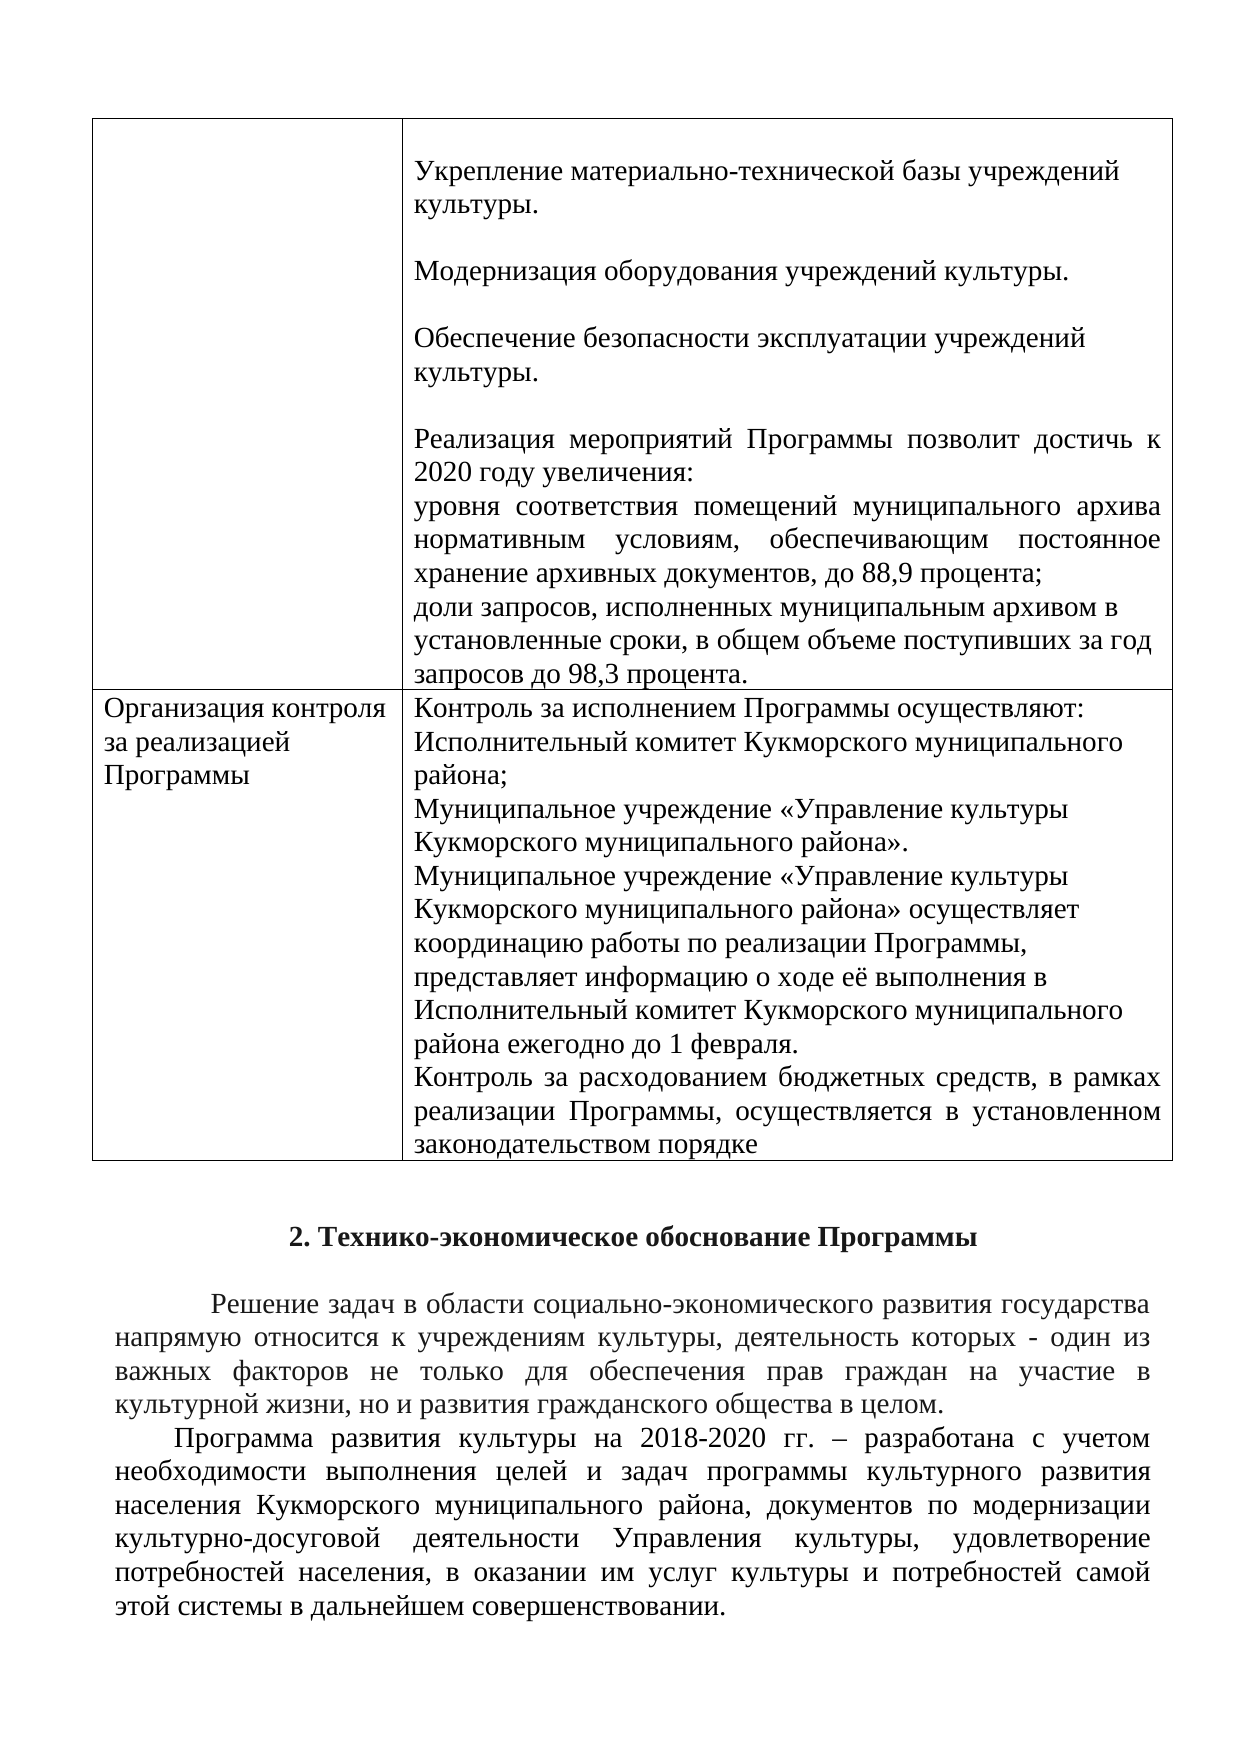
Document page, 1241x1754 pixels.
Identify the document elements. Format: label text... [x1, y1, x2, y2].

text 2. Технико-экономическое обоснование Программы [114, 1219, 1152, 1252]
text Решение задач в области социально-экономического развития государства напрямую относится к учреждениям культуры, деятельность которых - один из важных факторов не только для обеспечения прав граждан на участие в культурной жизни, но и развития гражданского общества в целом. [114, 1286, 1152, 1420]
text Программа развития культуры на 2018-2020 гг. – разработана с учетом необходимости выполнения целей и задач программы культурного развития населения Кукморского муниципального района, документов по модернизации культурно-досуговой деятельности Управления культуры, удовлетворение потребностей населения, в оказании им услуг культуры и потребностей самой этой системы в дальнейшем совершенствовании. [114, 1420, 1152, 1621]
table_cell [93, 119, 402, 689]
table_cell Контроль за исполнением Программы осуществляют: Исполнительный комитет Кукморского муниципального района; Муниципальное учреждение «Управление культуры Кукморского муниципального района». Муниципальное учреждение «Управление культуры Кукморского муниципального района» осуществляет координацию работы по реализации Программы, представляет информацию о ходе её выполнения в Исполнительный комитет Кукморского муниципального района ежегодно до 1 февраля. Контроль за расходованием бюджетных средств, в рамках реализации Программы, осуществляется в установленном законодательством порядке [403, 690, 1172, 1160]
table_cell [403, 119, 1172, 689]
table_cell Организация контроля за реализацией Программы [93, 690, 402, 1160]
